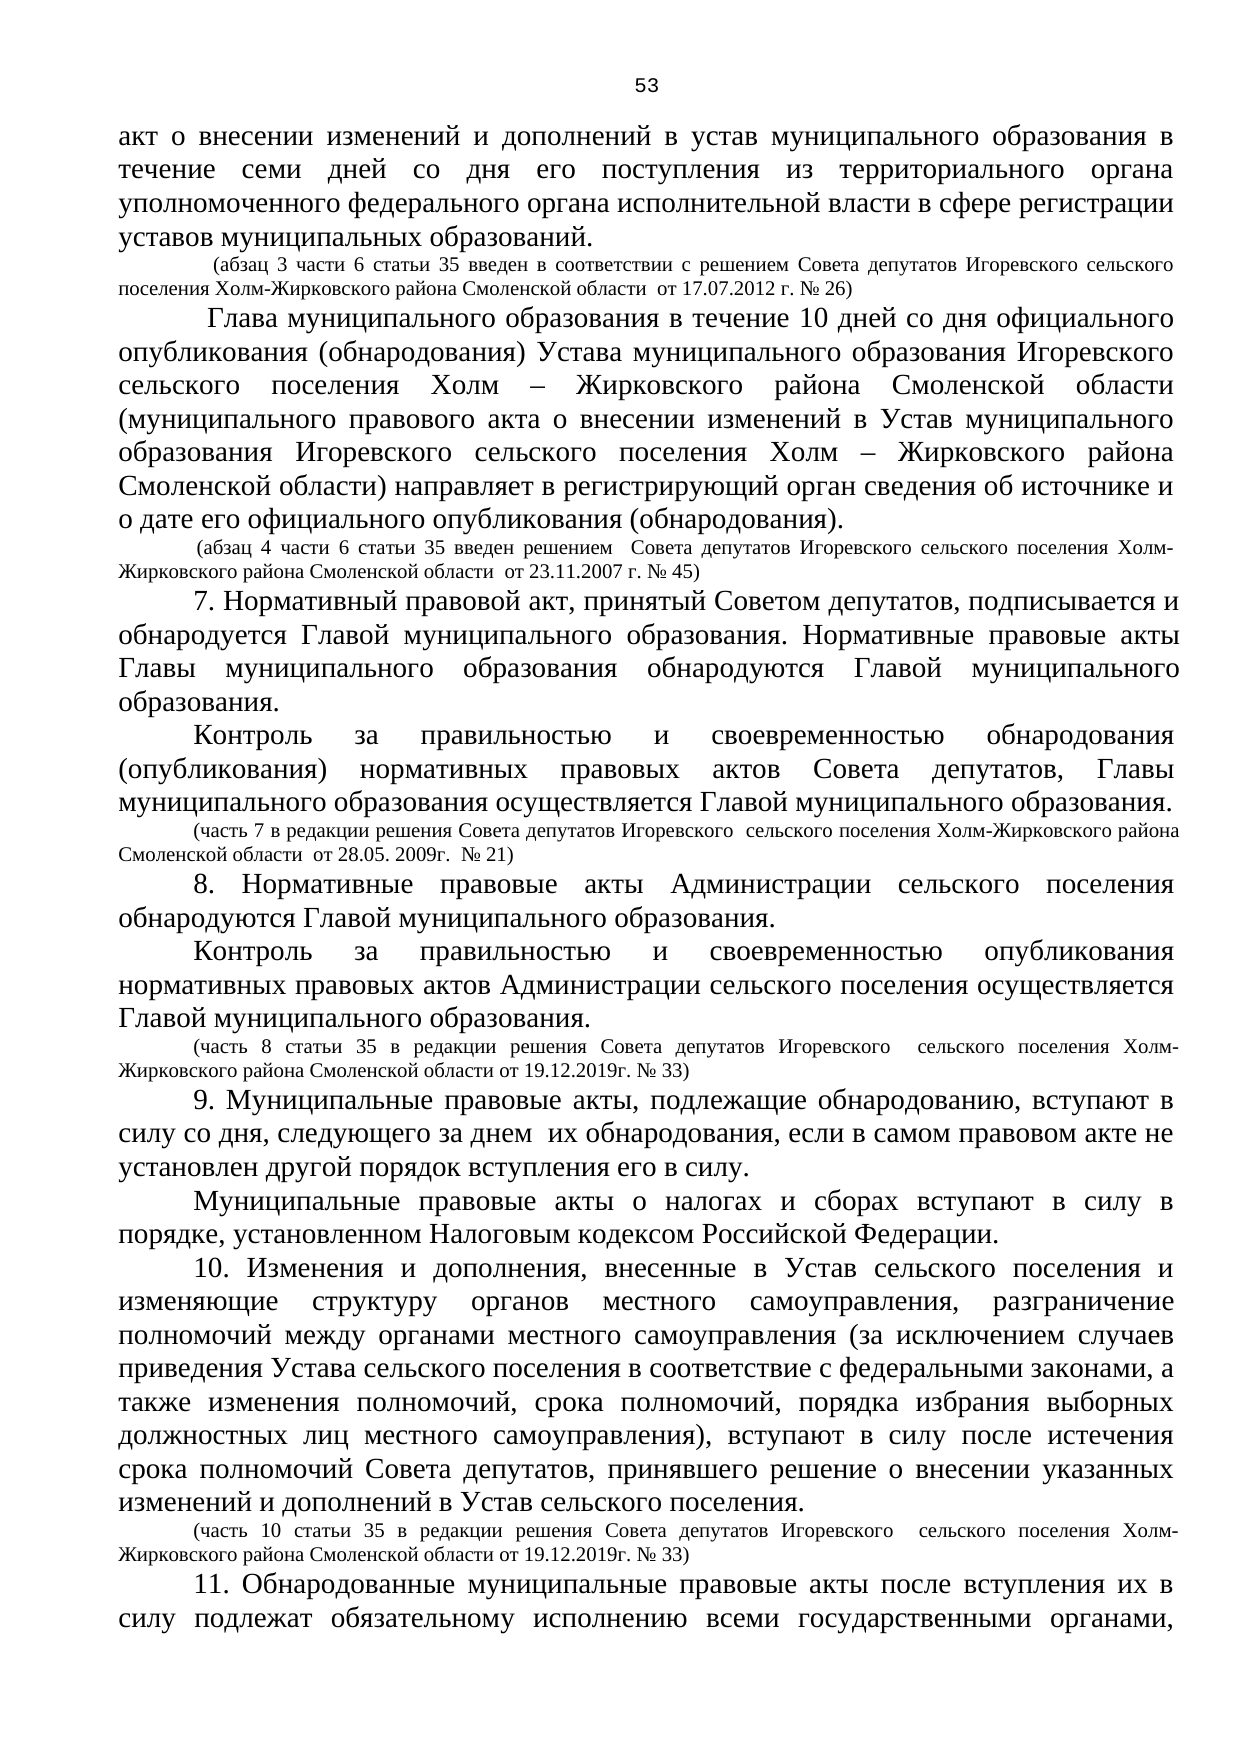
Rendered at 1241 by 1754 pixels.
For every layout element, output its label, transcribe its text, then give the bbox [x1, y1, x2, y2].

text (часть 8 статьи 35 в редакции решения Совета депутатов Игоревского сельского поселения Холм-Жирковского района Смоленской области от 19.12.2019г. № 33) [118, 1034, 1181, 1082]
text 10. Изменения и дополнения, внесенные в Устав сельского поселения и изменяющие структуру органов местного самоуправления, разграничение полномочий между органами местного самоуправления (за исключением случаев приведения Устава сельского поселения в соответствие с федеральными законами, а также изменения полномочий, срока полномочий, порядка избрания выборных должностных лиц местного самоуправления), вступают в силу после истечения срока полномочий Совета депутатов, принявшего решение о внесении указанных изменений и дополнений в Устав сельского поселения. [118, 1250, 1175, 1518]
text Контроль за правильностью и своевременностью опубликования нормативных правовых актов Администрации сельского поселения осуществляется Главой муниципального образования. [118, 933, 1175, 1034]
text 9. Муниципальные правовые акты, подлежащие обнародованию, вступают в силу со дня, следующего за днем их обнародования, если в самом правовом акте не установлен другой порядок вступления его в силу. [118, 1082, 1175, 1183]
text 7. Нормативный правовой акт, принятый Советом депутатов, подписывается и обнародуется Главой муниципального образования. Нормативные правовые акты Главы муниципального образования обнародуются Главой муниципального образования. [118, 583, 1181, 717]
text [118, 1566, 1175, 1633]
text (часть 10 статьи 35 в редакции решения Совета депутатов Игоревского сельского поселения Холм-Жирковского района Смоленской области от 19.12.2019г. № 33) [118, 1518, 1181, 1566]
text Глава муниципального образования в течение 10 дней со дня официального опубликования (обнародования) Устава муниципального образования Игоревского сельского поселения Холм – Жирковского района Смоленской области (муниципального правового акта о внесении изменений в Устав муниципального образования Игоревского сельского поселения Холм – Жирковского района Смоленской области) направляет в регистрирующий орган сведения об источнике и о дате его официального опубликования (обнародования). [118, 300, 1175, 535]
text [118, 118, 1175, 252]
text (абзац 4 части 6 статьи 35 введен решением Совета депутатов Игоревского сельского поселения Холм-Жирковского района Смоленской области от 23.11.2007 г. № 45) [118, 535, 1175, 583]
text (абзац 3 части 6 статьи 35 введен в соответствии с решением Совета депутатов Игоревского сельского поселения Холм-Жирковского района Смоленской области от 17.07.2012 г. № 26) [118, 252, 1175, 300]
text 8. Нормативные правовые акты Администрации сельского поселения обнародуются Главой муниципального образования. [118, 866, 1175, 933]
text Муниципальные правовые акты о налогах и сборах вступают в силу в порядке, установленном Налоговым кодексом Российской Федерации. [118, 1183, 1175, 1250]
text Контроль за правильностью и своевременностью обнародования (опубликования) нормативных правовых актов Совета депутатов, Главы муниципального образования осуществляется Главой муниципального образования. [118, 717, 1175, 818]
text (часть 7 в редакции решения Совета депутатов Игоревского сельского поселения Холм-Жирковского района Смоленской области от 28.05. 2009г. № 21) [118, 818, 1181, 866]
